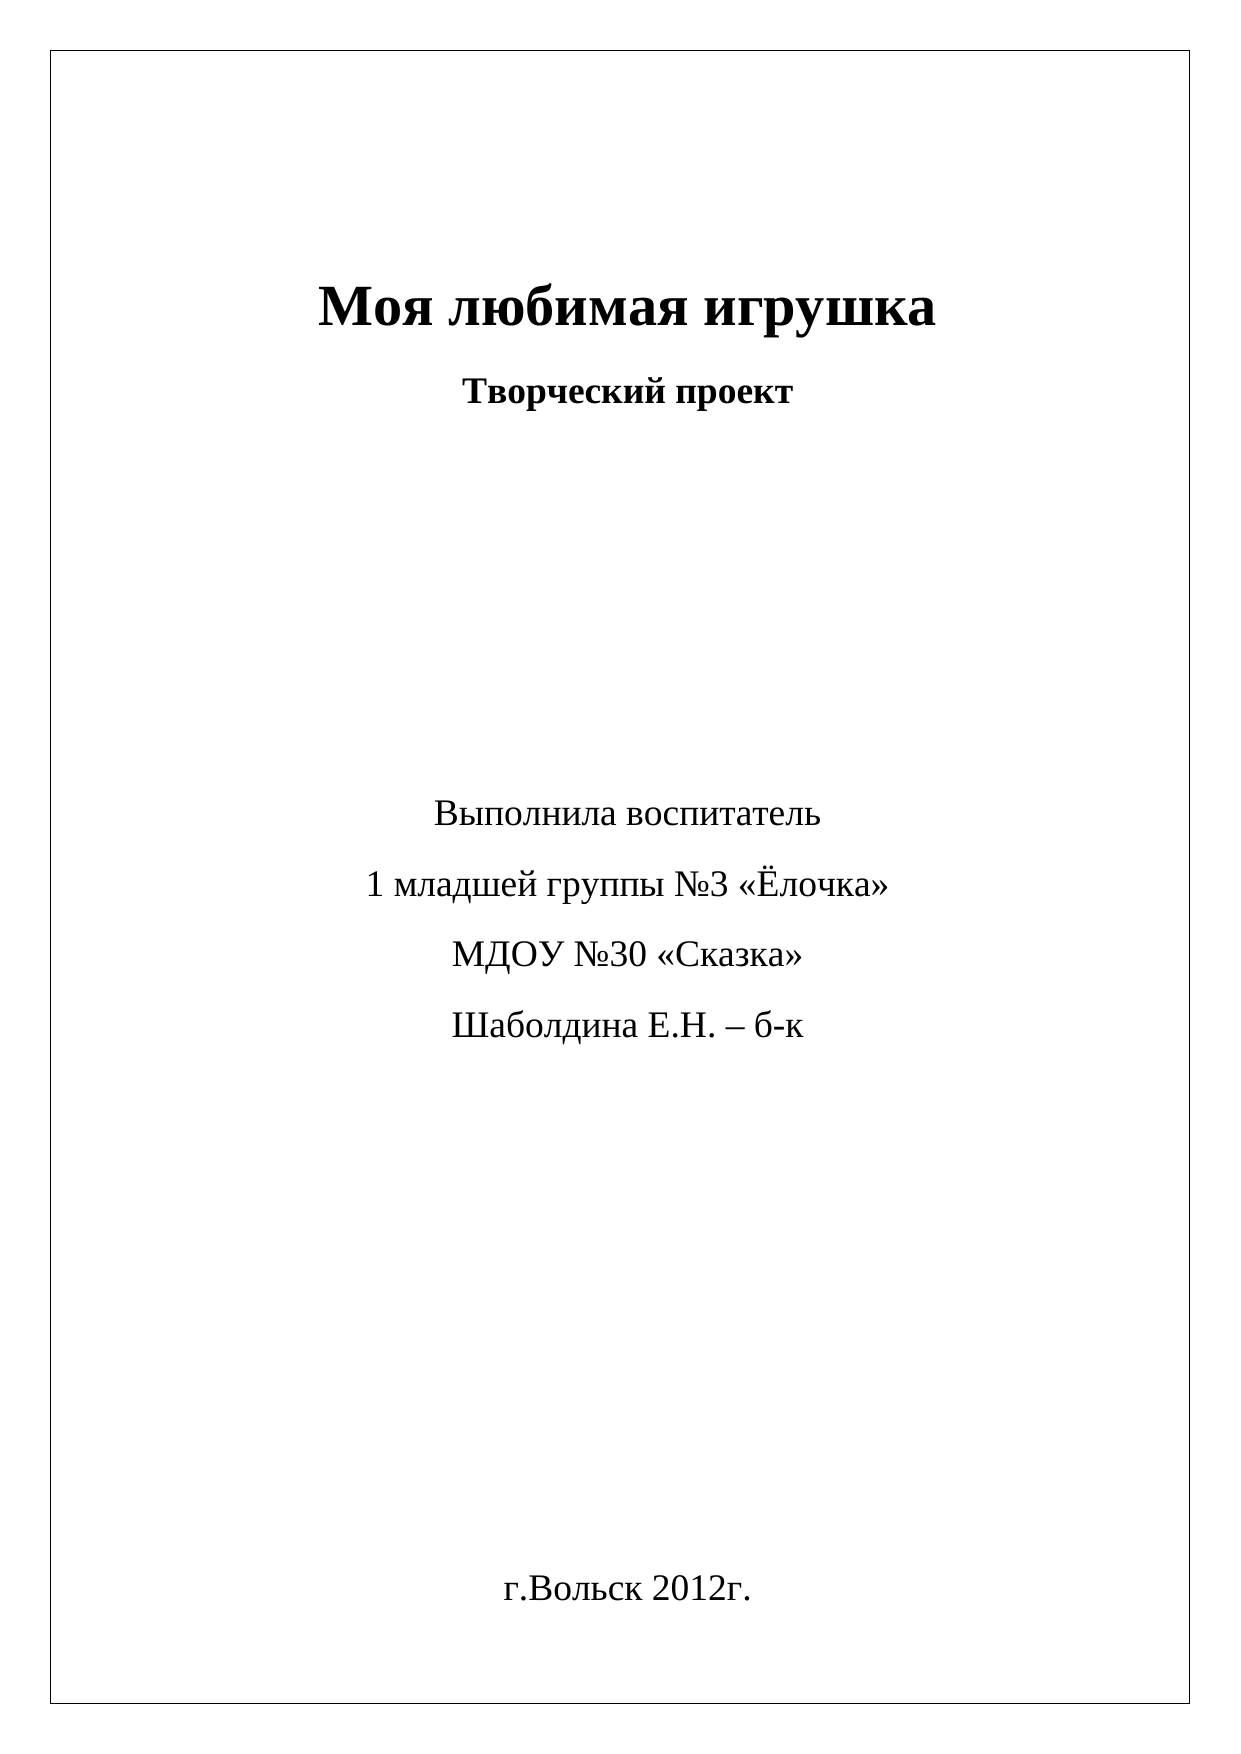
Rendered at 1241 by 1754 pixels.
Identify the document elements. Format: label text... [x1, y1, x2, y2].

text МДОУ №30 «Сказка» [103, 932, 1152, 975]
text 1 младшей группы №3 «Ёлочка» [103, 861, 1152, 904]
text Шаболдина Е.Н. – б-к [103, 1002, 1152, 1045]
text г.Вольск 2012г. [103, 1565, 1152, 1608]
text Творческий проект [103, 368, 1152, 411]
text Выполнила воспитатель [103, 791, 1152, 834]
text Моя любимая игрушка [103, 270, 1152, 337]
